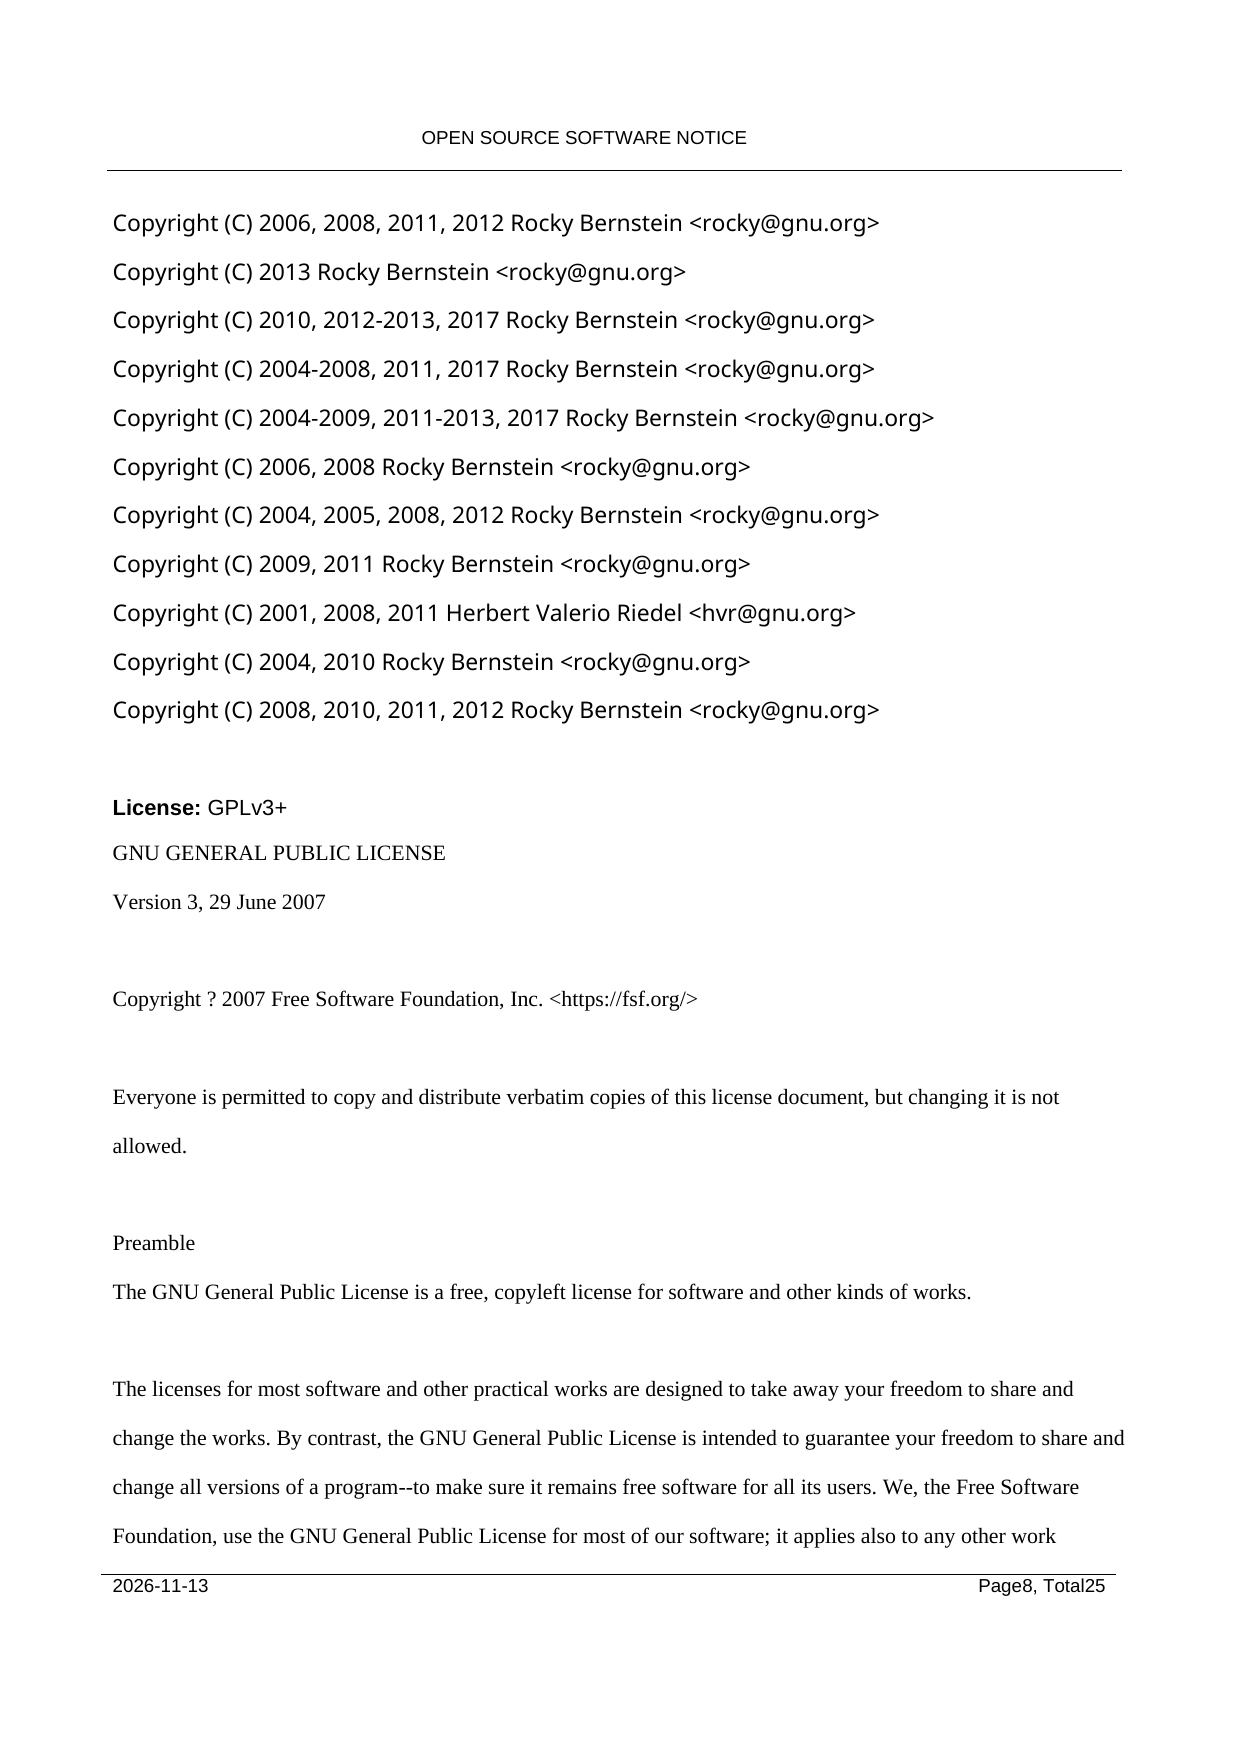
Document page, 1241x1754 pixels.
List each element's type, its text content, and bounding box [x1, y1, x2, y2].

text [112, 206, 1128, 775]
text License: GPLv3+ [112, 791, 1128, 824]
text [112, 836, 1128, 1551]
